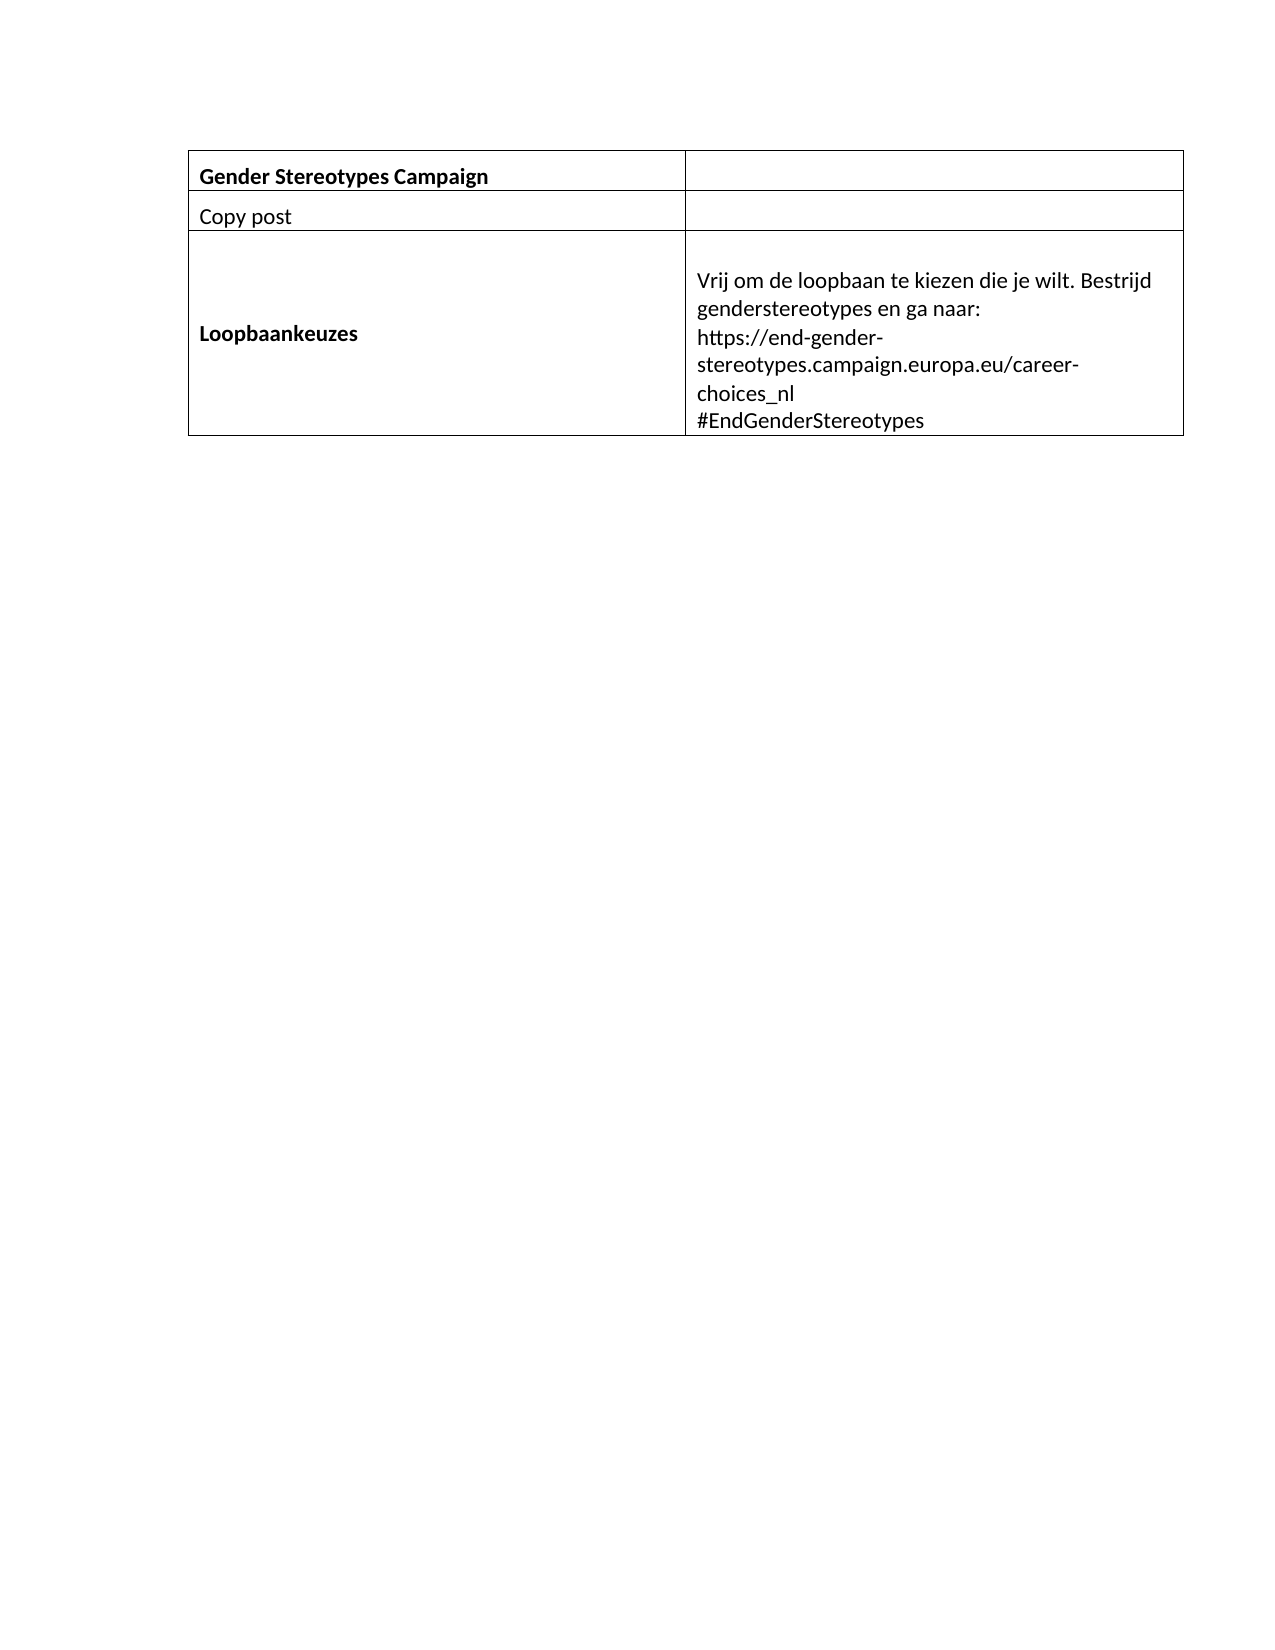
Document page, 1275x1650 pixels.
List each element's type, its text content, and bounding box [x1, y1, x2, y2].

table_cell Copy post [189, 191, 685, 230]
table_header Gender Stereotypes Campaign [189, 151, 685, 190]
table_cell [686, 191, 1183, 230]
table_cell Vrij om de loopbaan te kiezen die je wilt. Bestrijd genderstereotypes en ga naar: https://end-gender-stereotypes.campaign.europa.eu/career-choices_nl #EndGenderStereotypes [686, 231, 1183, 435]
table_header [686, 151, 1183, 190]
table_cell Loopbaankeuzes [189, 231, 685, 435]
